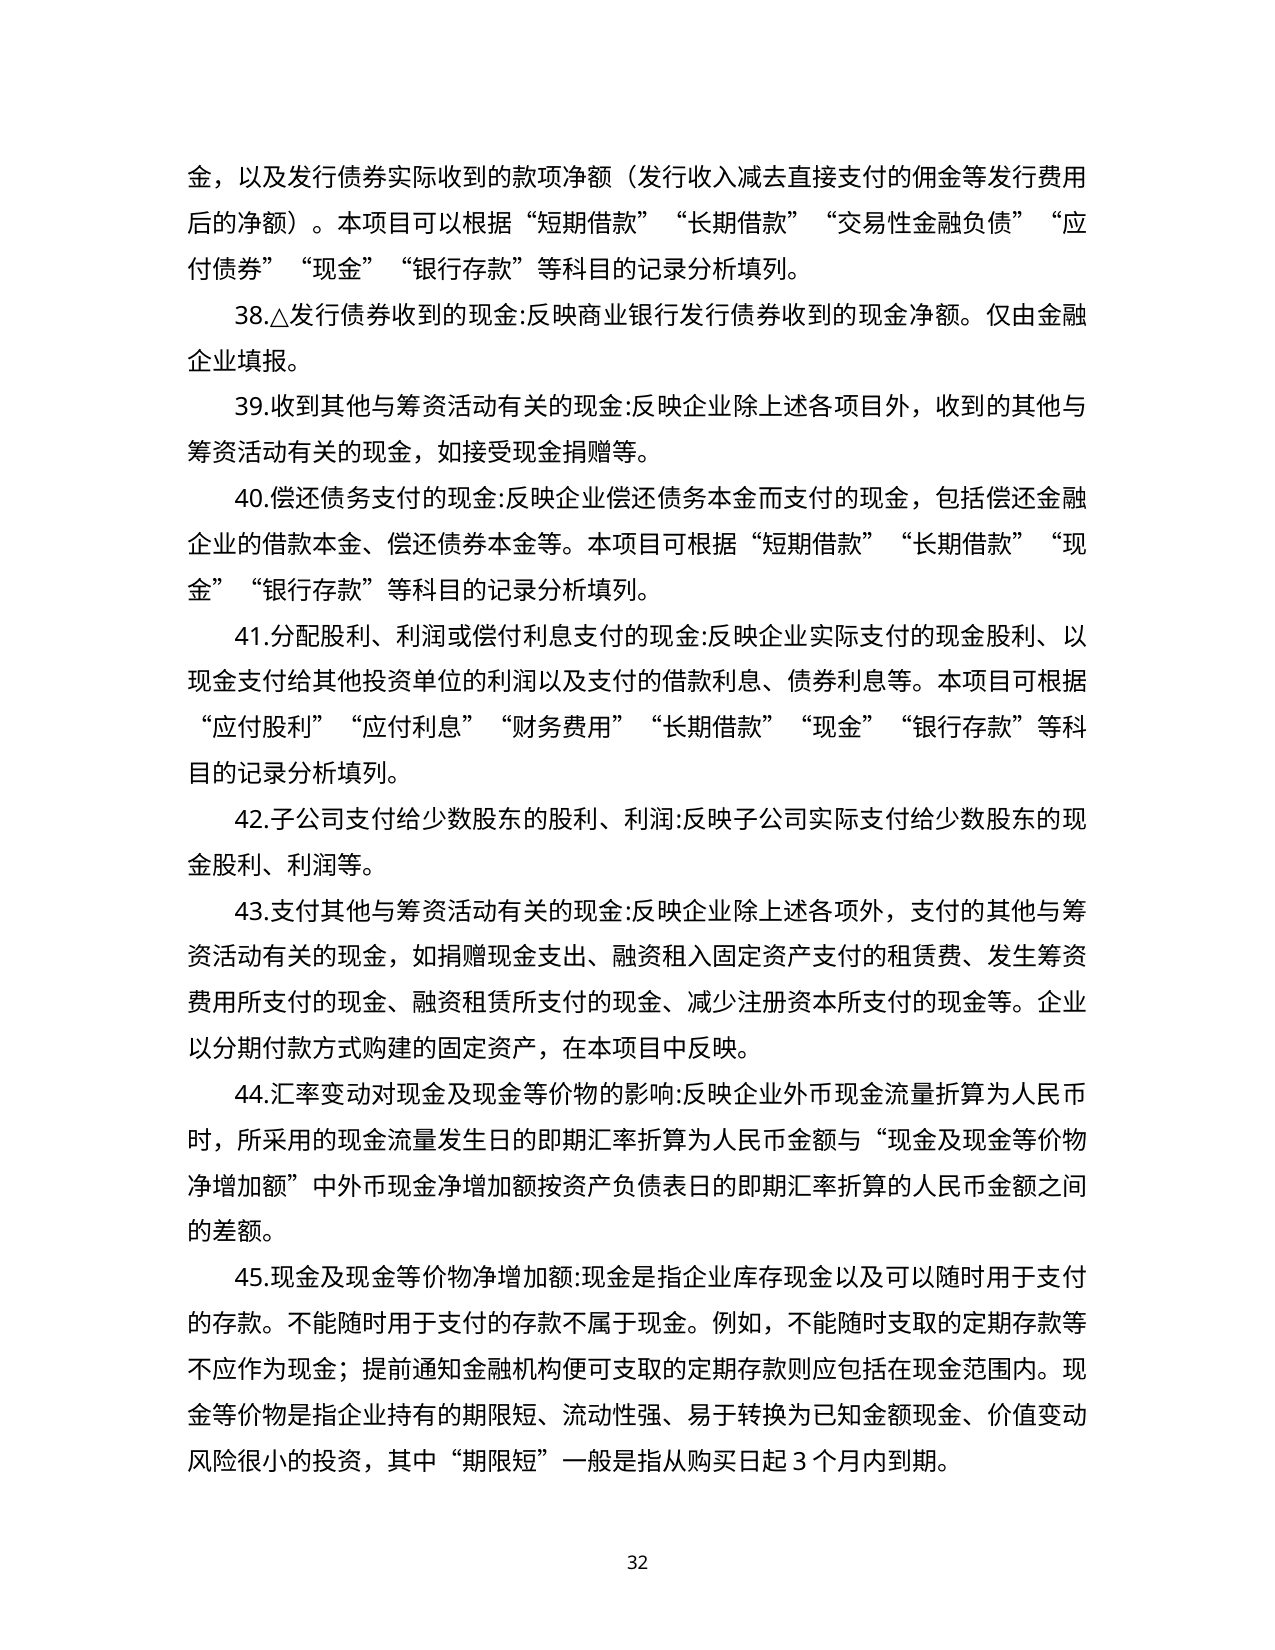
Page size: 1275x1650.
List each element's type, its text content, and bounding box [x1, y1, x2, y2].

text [187, 150, 1087, 287]
text 38.△发行债券收到的现金:反映商业银行发行债券收到的现金净额。仅由金融企业填报。 [187, 287, 1087, 379]
text 45.现金及现金等价物净增加额:现金是指企业库存现金以及可以随时用于支付的存款。不能随时用于支付的存款不属于现金。例如，不能随时支取的定期存款等不应作为现金；提前通知金融机构便可支取的定期存款则应包括在现金范围内。现金等价物是指企业持有的期限短、流动性强、易于转换为已知金额现金、价值变动风险很小的投资，其中“期限短”一般是指从购买日起3个月内到期。 [187, 1250, 1087, 1479]
text 44.汇率变动对现金及现金等价物的影响:反映企业外币现金流量折算为人民币时，所采用的现金流量发生日的即期汇率折算为人民币金额与“现金及现金等价物净增加额”中外币现金净增加额按资产负债表日的即期汇率折算的人民币金额之间的差额。 [187, 1067, 1087, 1250]
text 40.偿还债务支付的现金:反映企业偿还债务本金而支付的现金，包括偿还金融企业的借款本金、偿还债券本金等。本项目可根据“短期借款”“长期借款”“现金”“银行存款”等科目的记录分析填列。 [187, 471, 1087, 608]
text 41.分配股利、利润或偿付利息支付的现金:反映企业实际支付的现金股利、以现金支付给其他投资单位的利润以及支付的借款利息、债券利息等。本项目可根据“应付股利”“应付利息”“财务费用”“长期借款”“现金”“银行存款”等科目的记录分析填列。 [187, 608, 1087, 792]
text 39.收到其他与筹资活动有关的现金:反映企业除上述各项目外，收到的其他与筹资活动有关的现金，如接受现金捐赠等。 [187, 379, 1087, 471]
text 43.支付其他与筹资活动有关的现金:反映企业除上述各项外，支付的其他与筹资活动有关的现金，如捐赠现金支出、融资租入固定资产支付的租赁费、发生筹资费用所支付的现金、融资租赁所支付的现金、减少注册资本所支付的现金等。企业以分期付款方式购建的固定资产，在本项目中反映。 [187, 883, 1087, 1067]
text 42.子公司支付给少数股东的股利、利润:反映子公司实际支付给少数股东的现金股利、利润等。 [187, 792, 1087, 883]
